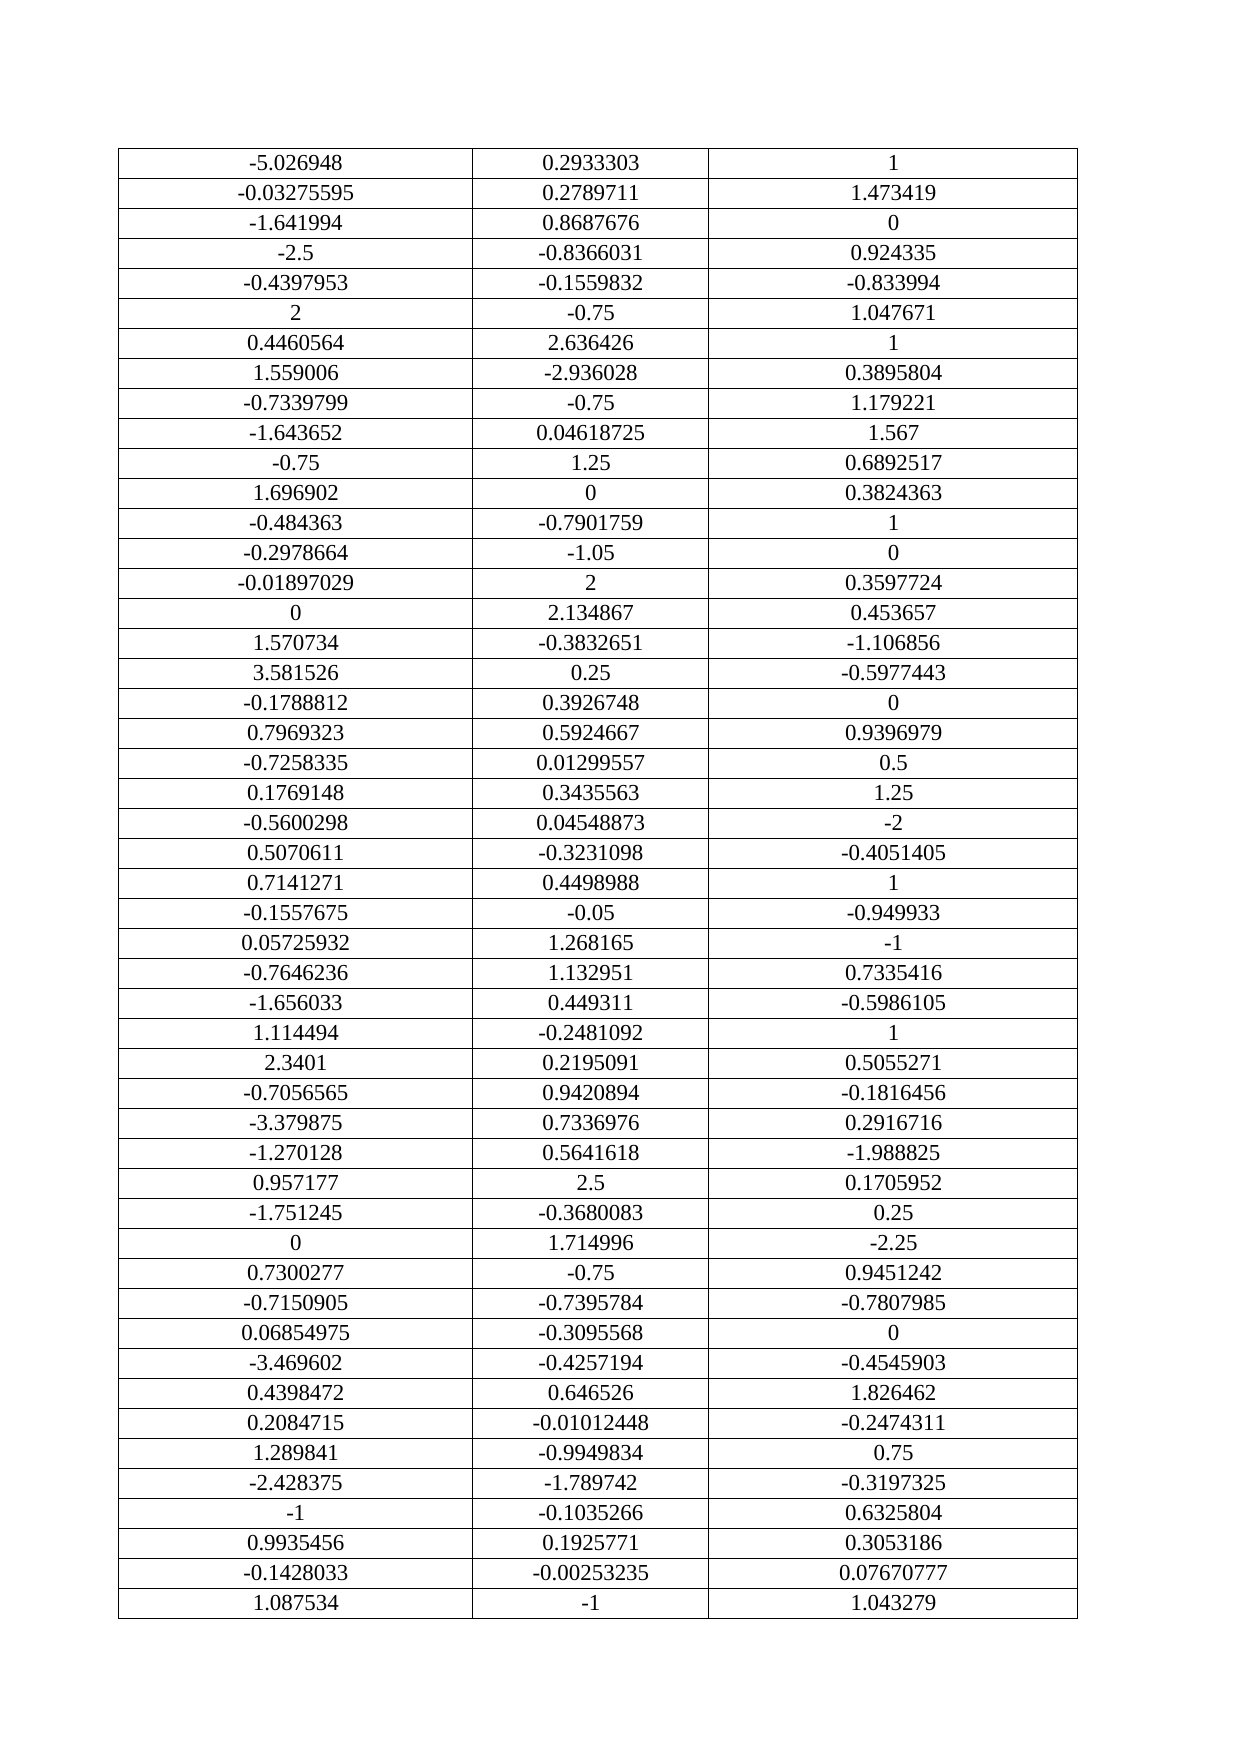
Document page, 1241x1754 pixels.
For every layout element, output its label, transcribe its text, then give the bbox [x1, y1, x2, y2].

table_cell -0.1035266 [473, 1499, 708, 1528]
table_cell 2.3401 [119, 1049, 472, 1078]
table_cell 2.134867 [473, 599, 708, 628]
table_cell -0.5986105 [709, 989, 1077, 1018]
table_cell -0.1428033 [119, 1559, 472, 1588]
table_cell 0.06854975 [119, 1319, 472, 1348]
table_cell -0.75 [473, 389, 708, 418]
table_cell -0.9949834 [473, 1439, 708, 1468]
table_cell 0.5055271 [709, 1049, 1077, 1078]
table_cell -0.7258335 [119, 749, 472, 778]
table_cell -0.4257194 [473, 1349, 708, 1378]
table_cell 0.3435563 [473, 779, 708, 808]
table_cell -5.026948 [119, 149, 472, 178]
table_cell 1.473419 [709, 179, 1077, 208]
table_cell -1 [119, 1499, 472, 1528]
table_cell 1 [709, 329, 1077, 358]
table_cell -0.5977443 [709, 659, 1077, 688]
table_cell 0.04548873 [473, 809, 708, 838]
table_cell 1.570734 [119, 629, 472, 658]
table_cell -0.7339799 [119, 389, 472, 418]
table_cell 1.696902 [119, 479, 472, 508]
table_cell 0.4498988 [473, 869, 708, 898]
table_cell 0.9935456 [119, 1529, 472, 1558]
table_cell -0.3231098 [473, 839, 708, 868]
table_cell 0.1925771 [473, 1529, 708, 1558]
table_cell 0.05725932 [119, 929, 472, 958]
table_cell -0.4051405 [709, 839, 1077, 868]
table_cell -2.428375 [119, 1469, 472, 1498]
table_cell 1.132951 [473, 959, 708, 988]
table_cell 0.2933303 [473, 149, 708, 178]
table_cell 0.3895804 [709, 359, 1077, 388]
table_cell -3.379875 [119, 1109, 472, 1138]
table_cell 0.07670777 [709, 1559, 1077, 1588]
table_cell 0.9396979 [709, 719, 1077, 748]
table_cell 1.087534 [119, 1589, 472, 1618]
table_cell 2.636426 [473, 329, 708, 358]
table_cell -0.4397953 [119, 269, 472, 298]
table_cell 0.7300277 [119, 1259, 472, 1288]
table_cell 0.2916716 [709, 1109, 1077, 1138]
table_cell -0.5600298 [119, 809, 472, 838]
table_cell 0.01299557 [473, 749, 708, 778]
table_cell -0.3680083 [473, 1199, 708, 1228]
table_cell -0.3095568 [473, 1319, 708, 1348]
table_cell -0.8366031 [473, 239, 708, 268]
table_cell -0.3197325 [709, 1469, 1077, 1498]
table_cell 0.2195091 [473, 1049, 708, 1078]
table_cell 0.9451242 [709, 1259, 1077, 1288]
table_cell -0.7646236 [119, 959, 472, 988]
table_cell 1.047671 [709, 299, 1077, 328]
table_cell -0.7150905 [119, 1289, 472, 1318]
table_cell 1.289841 [119, 1439, 472, 1468]
table_cell 1.114494 [119, 1019, 472, 1048]
table_cell -0.7807985 [709, 1289, 1077, 1318]
table_cell 1.179221 [709, 389, 1077, 418]
table_cell -0.01897029 [119, 569, 472, 598]
table_cell -0.2481092 [473, 1019, 708, 1048]
table_cell 1.559006 [119, 359, 472, 388]
table_cell 0.957177 [119, 1169, 472, 1198]
table_cell 1.268165 [473, 929, 708, 958]
table_cell 0.5641618 [473, 1139, 708, 1168]
table_cell -0.3832651 [473, 629, 708, 658]
table_cell 0.1705952 [709, 1169, 1077, 1198]
table_cell 0.7969323 [119, 719, 472, 748]
table_cell 2 [473, 569, 708, 598]
table_cell 1 [709, 1019, 1077, 1048]
table_cell 3.581526 [119, 659, 472, 688]
table_cell 1.25 [473, 449, 708, 478]
table_cell 0.25 [473, 659, 708, 688]
table_cell -2.936028 [473, 359, 708, 388]
table_cell 0 [473, 479, 708, 508]
table_cell -0.03275595 [119, 179, 472, 208]
table_cell 0.7141271 [119, 869, 472, 898]
table_cell 0.924335 [709, 239, 1077, 268]
table_cell -2.25 [709, 1229, 1077, 1258]
table_cell -1.988825 [709, 1139, 1077, 1168]
table_cell 0.449311 [473, 989, 708, 1018]
table_cell -0.833994 [709, 269, 1077, 298]
table_cell 1 [709, 149, 1077, 178]
table_cell -0.01012448 [473, 1409, 708, 1438]
table_cell 0.5 [709, 749, 1077, 778]
table_cell 0.453657 [709, 599, 1077, 628]
table_cell 0 [709, 689, 1077, 718]
table_cell 0.04618725 [473, 419, 708, 448]
table_cell 1 [709, 869, 1077, 898]
table_cell -2.5 [119, 239, 472, 268]
table_cell 0.25 [709, 1199, 1077, 1228]
table_cell 0.7335416 [709, 959, 1077, 988]
table_cell 0 [119, 1229, 472, 1258]
table_cell 0 [709, 1319, 1077, 1348]
table_cell -1.270128 [119, 1139, 472, 1168]
table_cell -0.75 [119, 449, 472, 478]
table_cell 0.3597724 [709, 569, 1077, 598]
table_cell 2 [119, 299, 472, 328]
table_cell -1 [473, 1589, 708, 1618]
table_cell 0 [709, 209, 1077, 238]
table_cell -1.641994 [119, 209, 472, 238]
table_cell 1.043279 [709, 1589, 1077, 1618]
table_cell 2.5 [473, 1169, 708, 1198]
table_cell -0.7901759 [473, 509, 708, 538]
table_cell 1.567 [709, 419, 1077, 448]
table_cell 0.3926748 [473, 689, 708, 718]
table_cell 0 [709, 539, 1077, 568]
table_cell -0.4545903 [709, 1349, 1077, 1378]
table_cell -1.751245 [119, 1199, 472, 1228]
table_cell 0.5070611 [119, 839, 472, 868]
table_cell 1.25 [709, 779, 1077, 808]
table_cell -0.2474311 [709, 1409, 1077, 1438]
table_cell -0.7056565 [119, 1079, 472, 1108]
table_cell -1.643652 [119, 419, 472, 448]
table_cell 0.646526 [473, 1379, 708, 1408]
table_cell 0.3053186 [709, 1529, 1077, 1558]
table_cell -1.05 [473, 539, 708, 568]
table_cell 0.6325804 [709, 1499, 1077, 1528]
table_cell -2 [709, 809, 1077, 838]
table_cell 0.1769148 [119, 779, 472, 808]
table_cell 0.4398472 [119, 1379, 472, 1408]
table_cell -0.949933 [709, 899, 1077, 928]
table_cell -1.656033 [119, 989, 472, 1018]
table_cell 1 [709, 509, 1077, 538]
table_cell -0.484363 [119, 509, 472, 538]
table_cell -0.75 [473, 299, 708, 328]
table_cell -0.7395784 [473, 1289, 708, 1318]
table_cell -1 [709, 929, 1077, 958]
table_cell 0.9420894 [473, 1079, 708, 1108]
table_cell -0.75 [473, 1259, 708, 1288]
table_cell 0.8687676 [473, 209, 708, 238]
table_cell 0.4460564 [119, 329, 472, 358]
table_cell -1.106856 [709, 629, 1077, 658]
table_cell -0.1557675 [119, 899, 472, 928]
table_cell -0.1788812 [119, 689, 472, 718]
table_cell 0.3824363 [709, 479, 1077, 508]
table_cell 0.2789711 [473, 179, 708, 208]
table_cell 0.2084715 [119, 1409, 472, 1438]
table_cell -0.1816456 [709, 1079, 1077, 1108]
table_cell -0.05 [473, 899, 708, 928]
table_cell 1.714996 [473, 1229, 708, 1258]
table_cell -1.789742 [473, 1469, 708, 1498]
table_cell 0.7336976 [473, 1109, 708, 1138]
table_cell 0.5924667 [473, 719, 708, 748]
table_cell -0.00253235 [473, 1559, 708, 1588]
table_cell 0 [119, 599, 472, 628]
table_cell 0.75 [709, 1439, 1077, 1468]
table_cell -3.469602 [119, 1349, 472, 1378]
table_cell -0.1559832 [473, 269, 708, 298]
table_cell 0.6892517 [709, 449, 1077, 478]
table_cell 1.826462 [709, 1379, 1077, 1408]
table_cell -0.2978664 [119, 539, 472, 568]
